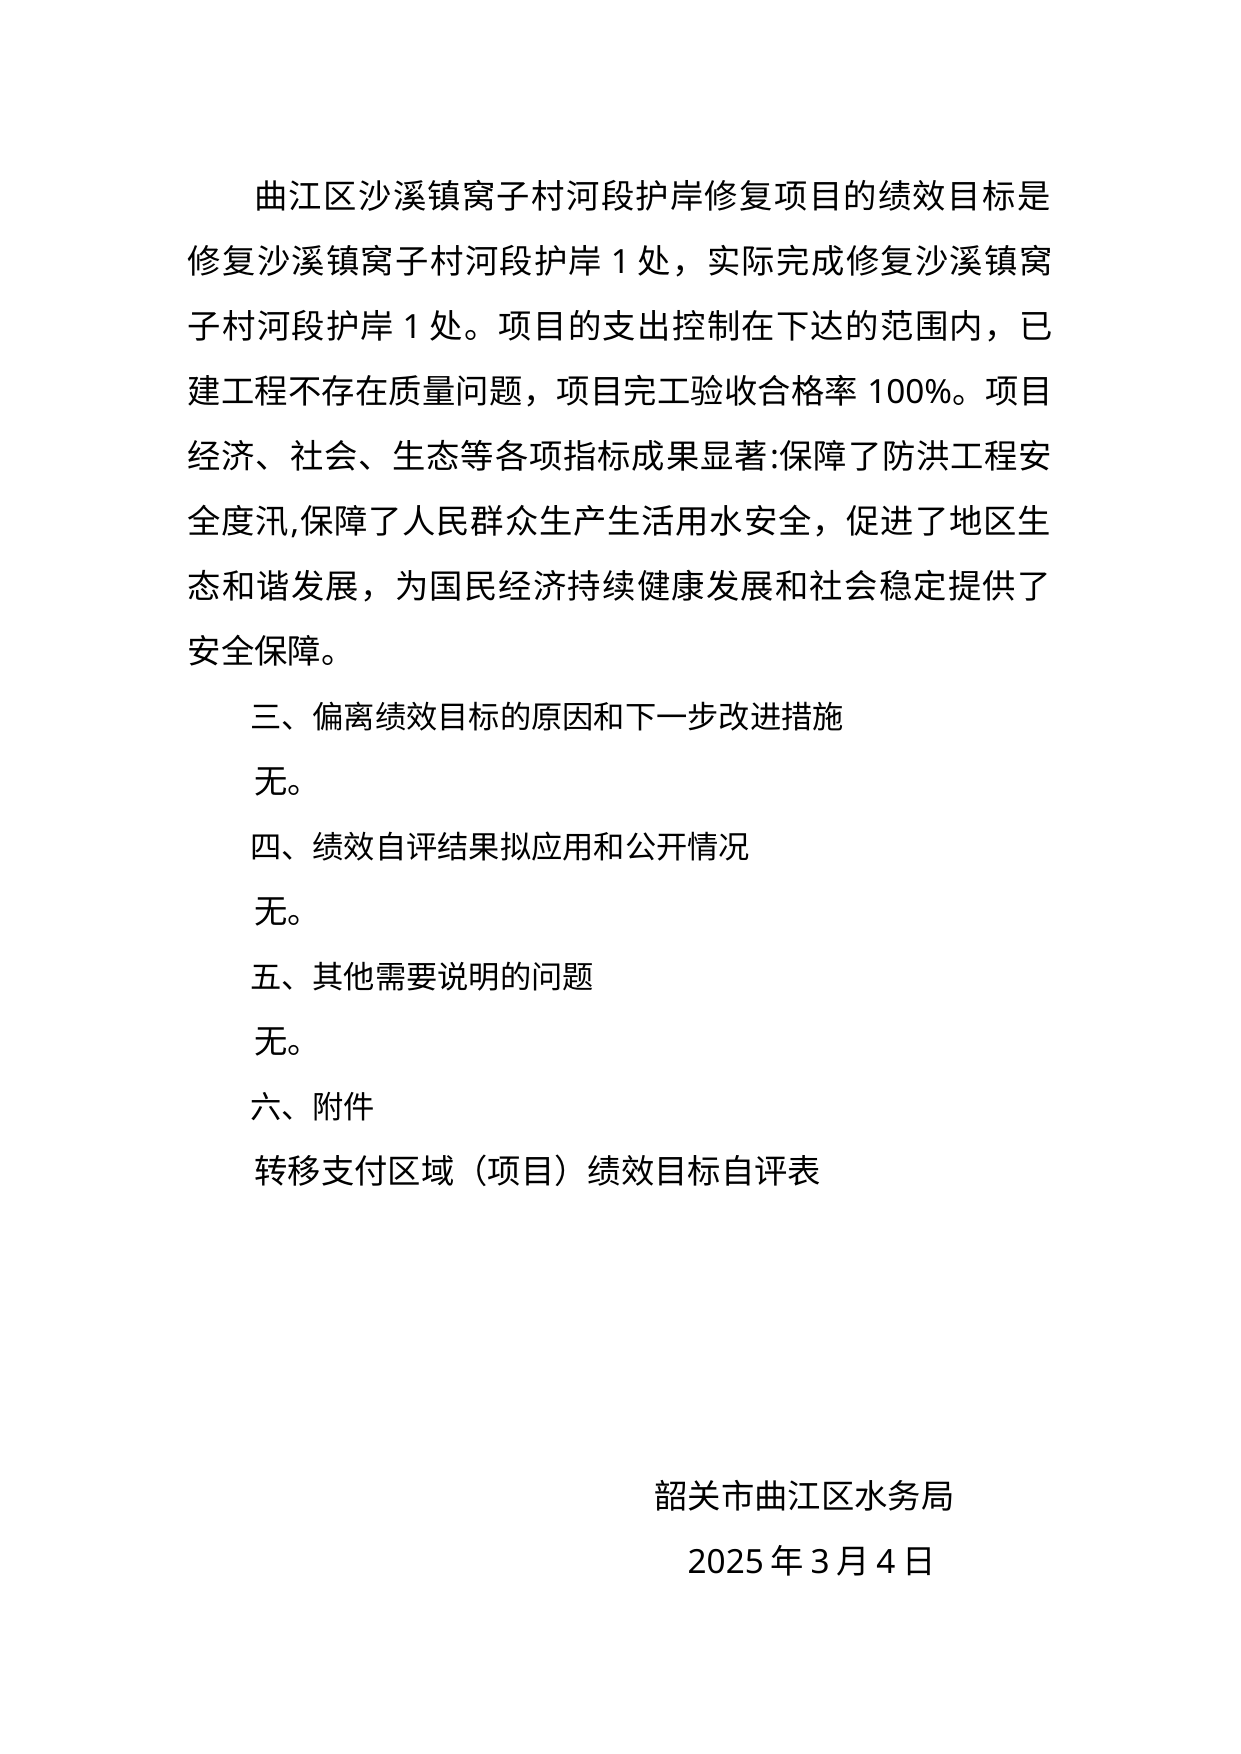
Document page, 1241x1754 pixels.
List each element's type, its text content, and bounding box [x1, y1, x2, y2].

text 无。 [187, 877, 1053, 942]
text 无。 [187, 1007, 1053, 1072]
text 2025年3月4日 [187, 1527, 1053, 1592]
text 三、偏离绩效目标的原因和下一步改进措施 [187, 682, 1053, 747]
text 五、其他需要说明的问题 [187, 942, 1053, 1007]
text 无。 [187, 747, 1053, 812]
text 六、附件 [187, 1072, 1053, 1137]
text 曲江区沙溪镇窝子村河段护岸修复项目的绩效目标是修复沙溪镇窝子村河段护岸1处，实际完成修复沙溪镇窝子村河段护岸1处。项目的支出控制在下达的范围内，已建工程不存在质量问题，项目完工验收合格率100%。项目经济、社会、生态等各项指标成果显著:保障了防洪工程安全度汛,保障了人民群众生产生活用水安全，促进了地区生态和谐发展，为国民经济持续健康发展和社会稳定提供了安全保障。 [187, 162, 1053, 682]
text 转移支付区域（项目）绩效目标自评表 [187, 1137, 1053, 1202]
list 绩效自评结果拟应用和公开情况 [187, 812, 1053, 877]
text 韶关市曲江区水务局 [187, 1462, 1053, 1527]
